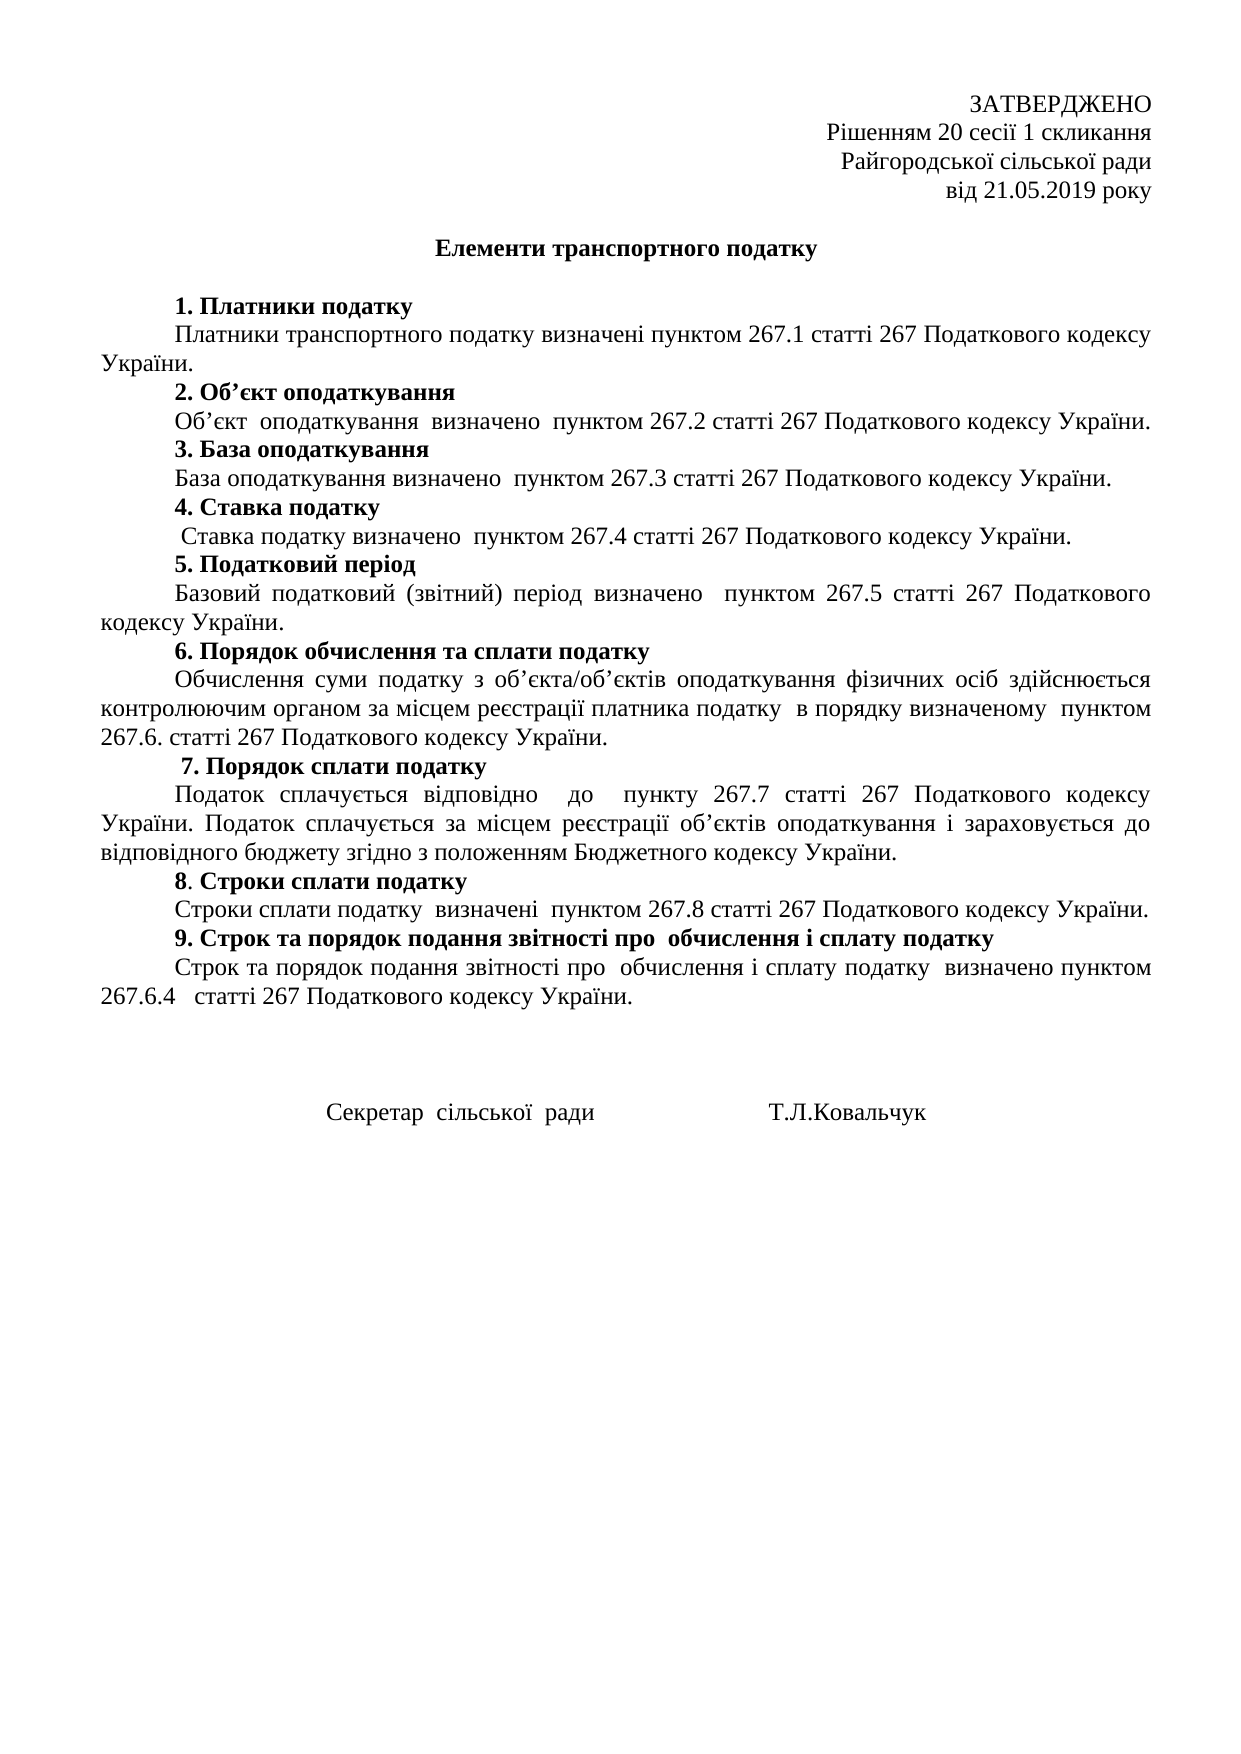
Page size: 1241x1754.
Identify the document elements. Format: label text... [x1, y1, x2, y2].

text Секретар сільської ради Т.Л.Ковальчук [100, 1097, 1152, 1125]
text 5. Податковий період [100, 549, 1152, 578]
text База оподаткування визначено пунктом 267.3 статті 267 Податкового кодексу України. [100, 463, 1152, 492]
text Базовий податковий (звітний) період визначено пунктом 267.5 статті 267 Податкового кодексу України. [100, 578, 1152, 636]
text 8. Строки сплати податку [100, 866, 1152, 894]
text Обчислення суми податку з об’єкта/об’єктів оподаткування фізичних осіб здійснюється контролюючим органом за місцем реєстрації платника податку в порядку визначеному пунктом 267.6. статті 267 Податкового кодексу України. [100, 664, 1152, 751]
text 3. База оподаткування [100, 434, 1152, 463]
text ЗАТВЕРДЖЕНО [690, 89, 1152, 117]
text Об’єкт оподаткування визначено пунктом 267.2 статті 267 Податкового кодексу України. [100, 406, 1152, 434]
text Ставка податку визначено пунктом 267.4 статті 267 Податкового кодексу України. [100, 521, 1152, 549]
text Рішенням 20 сесії 1 скликання [100, 117, 1152, 146]
text Платники транспортного податку визначені пунктом 267.1 статті 267 Податкового кодексу України. [100, 319, 1152, 377]
text Строк та порядок подання звітності про обчислення і сплату податку визначено пунктом 267.6.4 статті 267 Податкового кодексу України. [100, 952, 1152, 1009]
text 7. Порядок сплати податку [100, 751, 1152, 779]
text Податок сплачується відповідно до пункту 267.7 статті 267 Податкового кодексу України. Податок сплачується за місцем реєстрації об’єктів оподаткування і зараховується до відповідного бюджету згідно з положенням Бюджетного кодексу України. [100, 779, 1152, 866]
text Райгородської сільської ради [100, 146, 1152, 175]
text 2. Об’єкт оподаткування [100, 377, 1152, 406]
text Строки сплати податку визначені пунктом 267.8 статті 267 Податкового кодексу України. [100, 894, 1152, 923]
text Елементи транспортного податку [100, 233, 1152, 262]
text 6. Порядок обчислення та сплати податку [100, 636, 1152, 664]
text від 21.05.2019 року [100, 175, 1152, 204]
text 1. Платники податку [100, 291, 1152, 319]
text 4. Ставка податку [100, 492, 1152, 521]
text 9. Строк та порядок подання звітності про обчислення і сплату податку [100, 923, 1152, 952]
